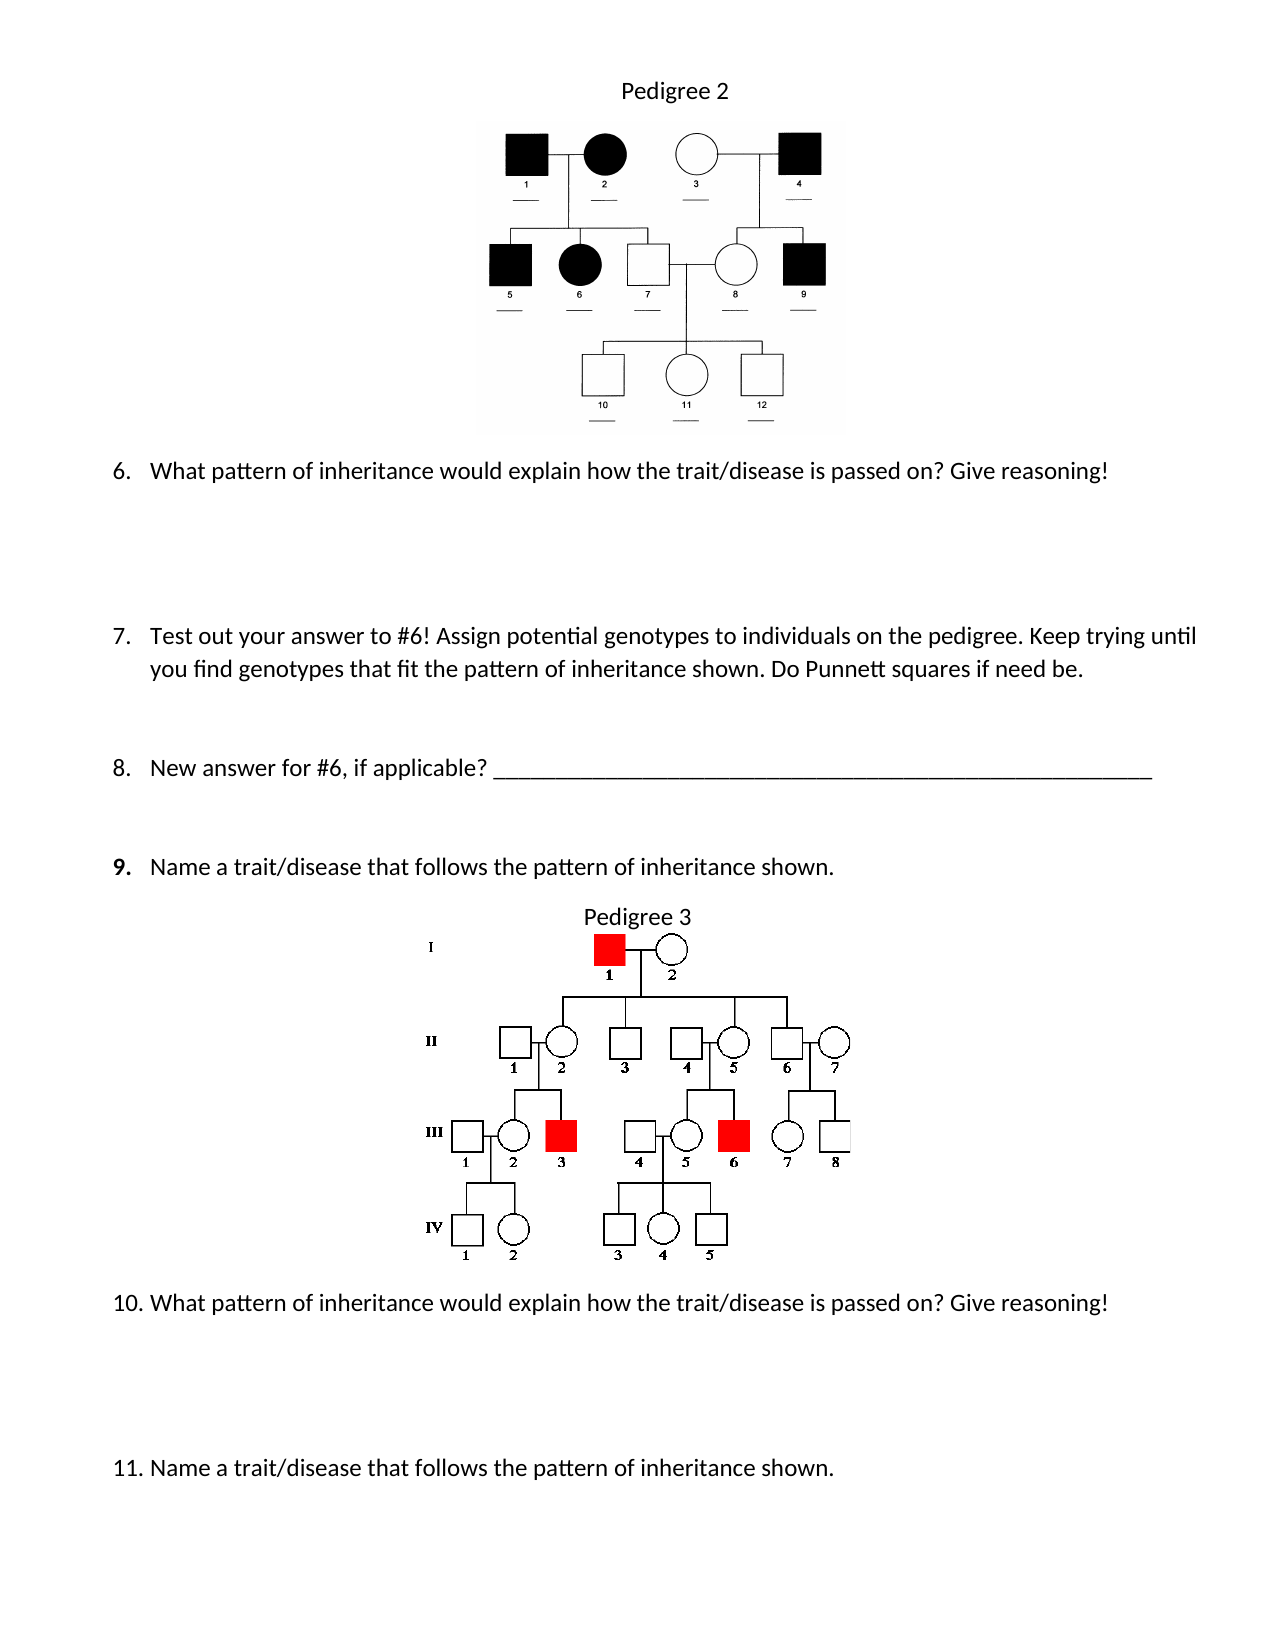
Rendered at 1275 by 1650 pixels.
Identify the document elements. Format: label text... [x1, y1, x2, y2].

picture [476, 121, 847, 435]
list Name a trait/disease that follows the pattern of inheritance shown. [112, 1452, 1200, 1483]
list New answer for #6, if applicable? _____________________________________________________ [112, 752, 1200, 783]
list What pattern of inheritance would explain how the trait/disease is passed on? Give reasoning! [112, 455, 1200, 486]
list What pattern of inheritance would explain how the trait/disease is passed on? Give reasoning! [112, 1287, 1200, 1318]
text Pedigree 3 [75, 901, 1200, 931]
picture [424, 933, 851, 1269]
list Test out your answer to #6! Assign potential genotypes to individuals on the pedigree. Keep trying until you find genotypes that fit the pattern of inheritance shown. Do Punnett squares if need be. [112, 620, 1200, 683]
list Name a trait/disease that follows the pattern of inheritance shown. [112, 851, 1200, 882]
list Pedigree 2 [150, 75, 1200, 106]
